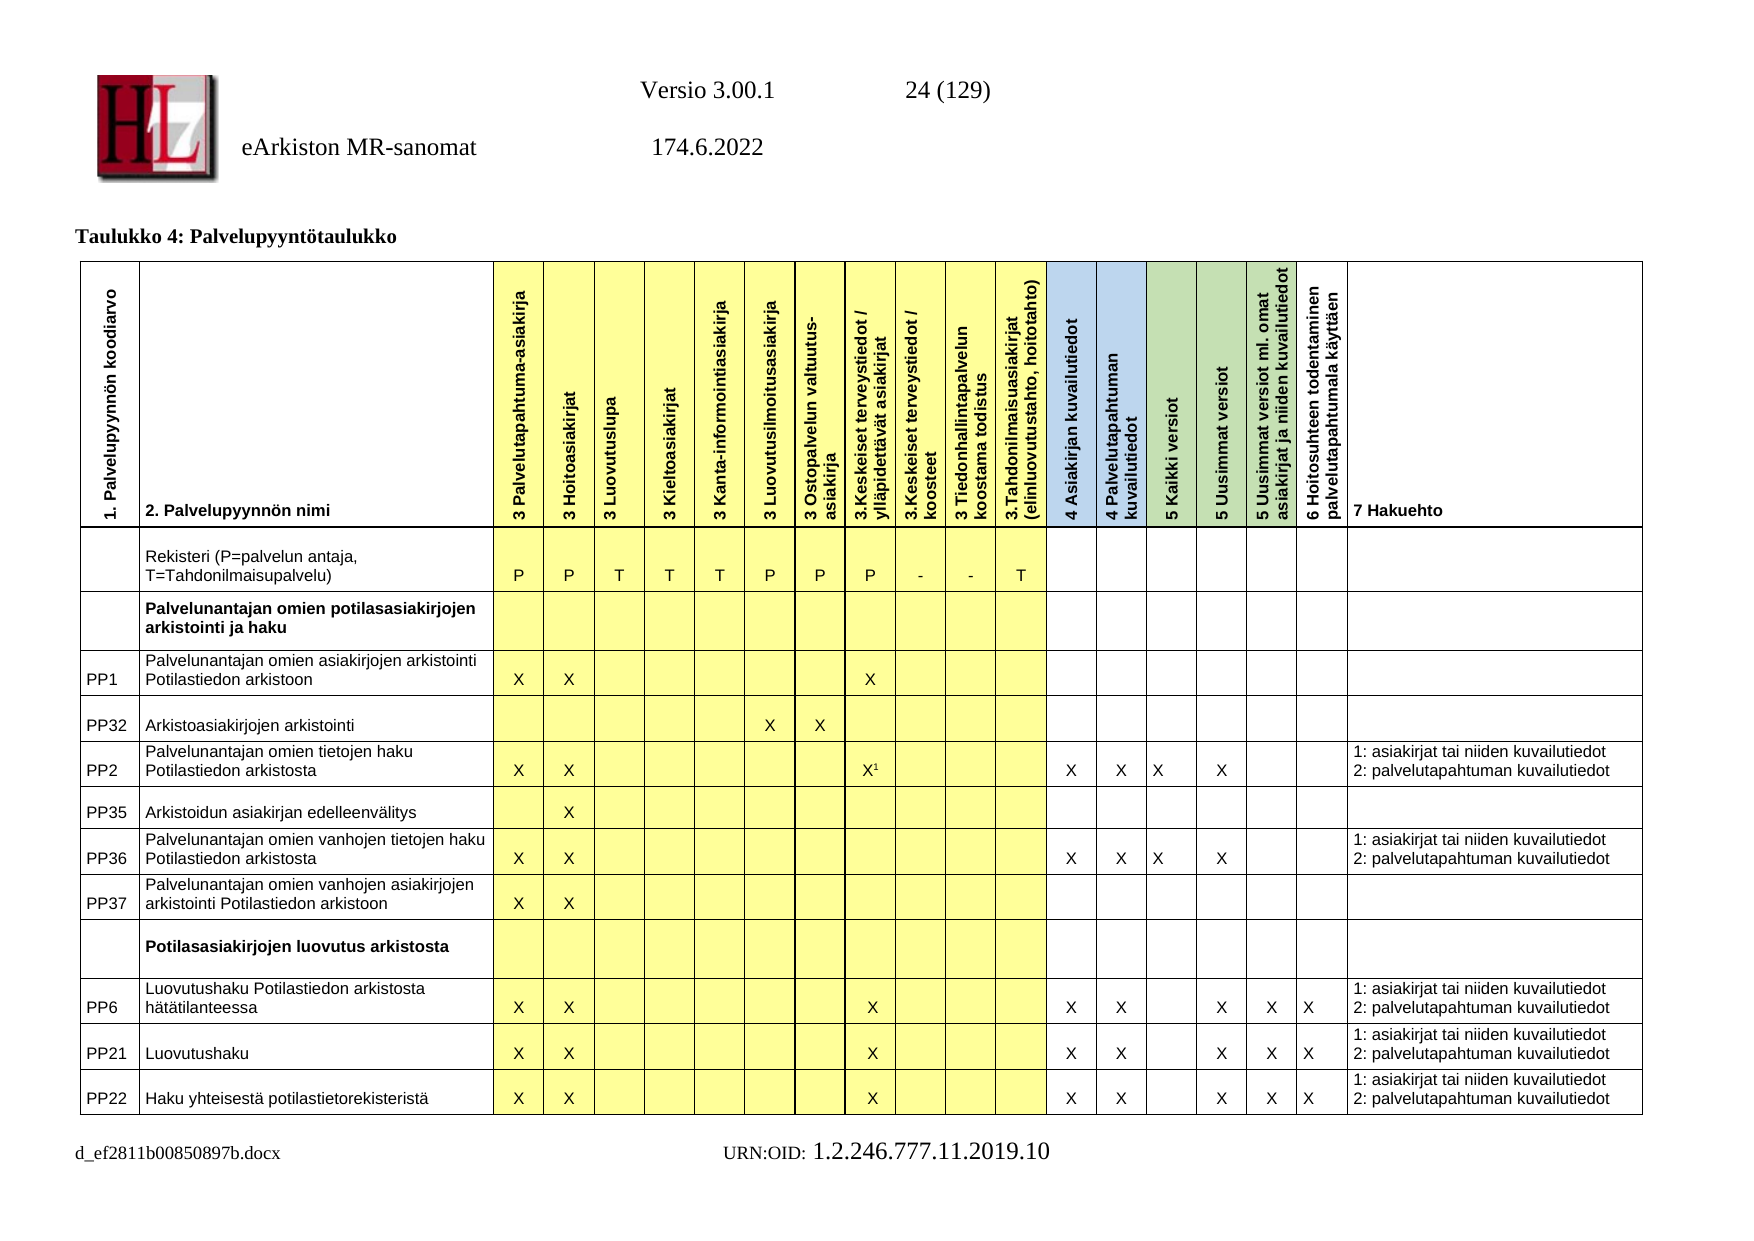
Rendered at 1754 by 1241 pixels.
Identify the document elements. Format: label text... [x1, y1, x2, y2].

table_cell X [1097, 742, 1146, 786]
table_cell [1147, 875, 1196, 919]
table_cell X [846, 1024, 895, 1069]
table_cell [1348, 651, 1642, 695]
table_cell [1297, 742, 1347, 786]
table_cell [946, 592, 995, 650]
table_cell X [1147, 829, 1196, 874]
table_header 5 Uusimmat versiot [1197, 262, 1246, 526]
table_cell Palvelunantajan omien potilasasiakirjojen arkistointi ja haku [140, 592, 493, 650]
table_cell PP32 [81, 696, 139, 741]
table_cell [1297, 829, 1347, 874]
table_cell P [544, 528, 594, 591]
table_cell [796, 875, 844, 919]
table_cell - [896, 528, 945, 591]
table_cell PP37 [81, 875, 139, 919]
table_cell [1097, 696, 1146, 741]
table_cell [946, 787, 995, 828]
table_cell [1047, 651, 1096, 695]
table_cell [996, 920, 1046, 978]
table_cell - [946, 528, 995, 591]
table_cell [595, 651, 644, 695]
table_cell X [1047, 1070, 1096, 1114]
table_header 5 Kaikki versiot [1147, 262, 1196, 526]
table_cell [796, 592, 844, 650]
table_cell [796, 651, 844, 695]
table_cell [1348, 528, 1642, 591]
table_cell [896, 1070, 945, 1114]
table_cell X [494, 829, 543, 874]
table_cell [645, 696, 694, 741]
table_cell Arkistoasiakirjojen arkistointi [140, 696, 493, 741]
table_cell [645, 742, 694, 786]
table_cell [1197, 787, 1246, 828]
table_cell [946, 920, 995, 978]
table_header 4 Palvelutapahtuman kuvailutiedot [1097, 262, 1146, 526]
table_cell Rekisteri (P=palvelun antaja, T=Tahdonilmaisupalvelu) [140, 528, 493, 591]
table_cell [695, 787, 744, 828]
table_cell [846, 875, 895, 919]
table_cell [796, 742, 844, 786]
table_cell X [1247, 1024, 1296, 1069]
table_cell [695, 696, 744, 741]
table_cell X [544, 742, 594, 786]
table_header 3 Palvelutapahtuma-asiakirja [494, 262, 543, 526]
table_cell X [1197, 742, 1246, 786]
table_cell P [846, 528, 895, 591]
table_cell T [595, 528, 644, 591]
table_cell X [544, 979, 594, 1023]
table_cell X [1197, 979, 1246, 1023]
table_cell PP35 [81, 787, 139, 828]
table_cell [1348, 696, 1642, 741]
table_cell [796, 787, 844, 828]
table_cell [595, 920, 644, 978]
table_cell Potilasasiakirjojen luovutus arkistosta [140, 920, 493, 978]
table_cell [695, 1070, 744, 1114]
table_cell [1097, 875, 1146, 919]
table_cell [1197, 920, 1246, 978]
table_cell [896, 592, 945, 650]
table_cell X [1297, 1024, 1347, 1069]
table_cell [745, 651, 794, 695]
table_cell [595, 979, 644, 1023]
table_cell [595, 1024, 644, 1069]
table_cell X [1047, 829, 1096, 874]
table_cell [896, 875, 945, 919]
table_cell [846, 829, 895, 874]
table_cell X [494, 1024, 543, 1069]
table_cell [946, 979, 995, 1023]
table_cell [695, 742, 744, 786]
table_header 3 Tiedonhallintapalvelun koostama todistus [946, 262, 995, 526]
table_cell [1047, 592, 1096, 650]
table_cell [1047, 920, 1096, 978]
table_cell [1297, 696, 1347, 741]
table_cell [1297, 875, 1347, 919]
table_cell [1147, 651, 1196, 695]
table_cell [1197, 875, 1246, 919]
table_cell X [1197, 1024, 1246, 1069]
table_cell X [1097, 1070, 1146, 1114]
table_header 3.Keskeiset terveystiedot / koosteet [896, 262, 945, 526]
table_cell [846, 696, 895, 741]
table_cell [796, 1070, 844, 1114]
table_cell [645, 829, 694, 874]
table_cell [1297, 592, 1347, 650]
table_cell Haku yhteisestä potilastietorekisteristä [140, 1070, 493, 1114]
table_cell [595, 787, 644, 828]
table_cell [1297, 651, 1347, 695]
table_cell X [846, 1070, 895, 1114]
table_cell [1147, 592, 1196, 650]
table_header 6 Hoitosuhteen todentaminen palvelutapahtumala käyttäen [1297, 262, 1347, 526]
table_cell X [1197, 1070, 1246, 1114]
table_cell [695, 592, 744, 650]
table_cell 1: asiakirjat tai niiden kuvailutiedot 2: palvelutapahtuman kuvailutiedot [1348, 829, 1642, 874]
table_cell [1197, 528, 1246, 591]
table_header 1. Palvelupyynnön koodiarvo [81, 262, 139, 526]
table_cell [1147, 528, 1196, 591]
table_cell Palvelunantajan omien vanhojen tietojen haku Potilastiedon arkistosta [140, 829, 493, 874]
table_cell X [1097, 829, 1146, 874]
table_cell 1: asiakirjat tai niiden kuvailutiedot 2: palvelutapahtuman kuvailutiedot [1348, 979, 1642, 1023]
table_cell [695, 1024, 744, 1069]
table_cell Arkistoidun asiakirjan edelleenvälitys [140, 787, 493, 828]
table_header 5 Uusimmat versiot ml. omat asiakirjat ja niiden kuvailutiedot [1247, 262, 1296, 526]
table_cell [1097, 787, 1146, 828]
table_cell [996, 1070, 1046, 1114]
table_cell [1348, 787, 1642, 828]
table_cell [1047, 875, 1096, 919]
table_header 3 Hoitoasiakirjat [544, 262, 594, 526]
table_cell [695, 920, 744, 978]
table_cell [896, 787, 945, 828]
table_cell [1247, 829, 1296, 874]
table_cell P [494, 528, 543, 591]
table_cell [996, 875, 1046, 919]
table_cell X [494, 979, 543, 1023]
table_cell X [1247, 979, 1296, 1023]
table_cell [645, 979, 694, 1023]
table_cell [796, 979, 844, 1023]
table_cell [1247, 742, 1296, 786]
table_cell [745, 742, 794, 786]
table_cell [1247, 592, 1296, 650]
table_cell [1147, 920, 1196, 978]
table_cell [896, 696, 945, 741]
table_cell PP6 [81, 979, 139, 1023]
table_cell [1247, 528, 1296, 591]
table_cell [796, 829, 844, 874]
table_cell X1 [846, 742, 895, 786]
table_cell X [1197, 829, 1246, 874]
table_cell [494, 787, 543, 828]
table_cell [1047, 696, 1096, 741]
table_cell [645, 1024, 694, 1069]
table_header 4 Asiakirjan kuvailutiedot [1047, 262, 1096, 526]
table_cell [896, 979, 945, 1023]
table_cell X [544, 829, 594, 874]
table_cell [595, 696, 644, 741]
table_cell [946, 875, 995, 919]
table_cell [996, 1024, 1046, 1069]
table_cell [1247, 920, 1296, 978]
table_cell X [745, 696, 794, 741]
table_cell [796, 1024, 844, 1069]
table_cell Palvelunantajan omien asiakirjojen arkistointi Potilastiedon arkistoon [140, 651, 493, 695]
table_cell 1: asiakirjat tai niiden kuvailutiedot 2: palvelutapahtuman kuvailutiedot [1348, 742, 1642, 786]
table_cell [544, 592, 594, 650]
table_cell [494, 696, 543, 741]
table_cell [1348, 920, 1642, 978]
table_cell [796, 920, 844, 978]
table_cell [1147, 1024, 1196, 1069]
table_cell [896, 1024, 945, 1069]
table_cell [595, 875, 644, 919]
table_cell [946, 829, 995, 874]
table_cell X [846, 979, 895, 1023]
table_cell Luovutushaku Potilastiedon arkistosta hätätilanteessa [140, 979, 493, 1023]
table_cell [896, 651, 945, 695]
table_cell [695, 979, 744, 1023]
table_cell [645, 920, 694, 978]
table_cell [645, 651, 694, 695]
table_cell [1297, 528, 1347, 591]
table_cell [896, 920, 945, 978]
table_cell [745, 787, 794, 828]
table_cell 1: asiakirjat tai niiden kuvailutiedot 2: palvelutapahtuman kuvailutiedot [1348, 1024, 1642, 1069]
table_cell Palvelunantajan omien vanhojen asiakirjojen arkistointi Potilastiedon arkistoon [140, 875, 493, 919]
table_cell PP21 [81, 1024, 139, 1069]
table_cell [846, 787, 895, 828]
table_header 3 Ostopalvelun valtuutus-asiakirja [796, 262, 844, 526]
table_cell [1047, 528, 1096, 591]
table_cell [1297, 787, 1347, 828]
table_cell X [796, 696, 844, 741]
table_cell X [544, 651, 594, 695]
table_cell X [1047, 742, 1096, 786]
table_cell PP36 [81, 829, 139, 874]
table_cell X [1047, 1024, 1096, 1069]
table_cell [81, 592, 139, 650]
table_header 3 Kanta-informointiasiakirja [695, 262, 744, 526]
table_cell [996, 651, 1046, 695]
table_cell [1047, 787, 1096, 828]
table_cell [946, 742, 995, 786]
table_cell [81, 528, 139, 591]
table_cell PP2 [81, 742, 139, 786]
table_cell Palvelunantajan omien tietojen haku Potilastiedon arkistosta [140, 742, 493, 786]
table_cell X [1097, 979, 1146, 1023]
table_cell [946, 696, 995, 741]
table_cell X [494, 1070, 543, 1114]
table_cell X [544, 875, 594, 919]
table_cell [996, 742, 1046, 786]
table_cell [1297, 920, 1347, 978]
table_cell [494, 920, 543, 978]
table_cell [1348, 592, 1642, 650]
table_cell [595, 829, 644, 874]
table_cell X [544, 787, 594, 828]
table_cell Luovutushaku [140, 1024, 493, 1069]
table_cell X [1147, 742, 1196, 786]
table_cell [1247, 875, 1296, 919]
table_cell T [645, 528, 694, 591]
table_cell X [1047, 979, 1096, 1023]
table_cell [846, 592, 895, 650]
table_cell [896, 829, 945, 874]
table_cell [745, 920, 794, 978]
table_cell [1247, 651, 1296, 695]
table_cell [745, 829, 794, 874]
table_cell [81, 920, 139, 978]
table_cell X [1297, 1070, 1347, 1114]
table_cell X [846, 651, 895, 695]
table_cell [896, 742, 945, 786]
table_cell [1097, 651, 1146, 695]
table_cell [996, 979, 1046, 1023]
table_header 3 Kieltoasiakirjat [645, 262, 694, 526]
table_header 3.Keskeiset terveystiedot / ylläpidettävät asiakirjat [846, 262, 895, 526]
table_cell [595, 1070, 644, 1114]
table_cell [695, 651, 744, 695]
table_cell [544, 920, 594, 978]
table_header 7 Hakuehto [1348, 262, 1642, 526]
table_cell T [695, 528, 744, 591]
table_cell X [544, 1070, 594, 1114]
table_cell [1247, 787, 1296, 828]
table_cell [1147, 1070, 1196, 1114]
table_cell X [1297, 979, 1347, 1023]
table_cell [1197, 592, 1246, 650]
table_cell [645, 1070, 694, 1114]
table_cell [745, 1024, 794, 1069]
table_cell [645, 875, 694, 919]
table_cell [745, 875, 794, 919]
table_header 3 Luovutuslupa [595, 262, 644, 526]
table_cell X [544, 1024, 594, 1069]
table_cell [996, 696, 1046, 741]
table_cell [946, 1024, 995, 1069]
table_cell [595, 742, 644, 786]
table_cell T [996, 528, 1046, 591]
table_cell [996, 829, 1046, 874]
table_cell PP22 [81, 1070, 139, 1114]
table_cell [946, 651, 995, 695]
table_cell [1097, 528, 1146, 591]
table_cell [1197, 651, 1246, 695]
table_cell [645, 787, 694, 828]
table_cell [846, 920, 895, 978]
table_cell [544, 696, 594, 741]
table_cell [1197, 696, 1246, 741]
table_cell [1348, 875, 1642, 919]
table_cell 1: asiakirjat tai niiden kuvailutiedot 2: palvelutapahtuman kuvailutiedot [1348, 1070, 1642, 1114]
table_cell [1097, 592, 1146, 650]
table_cell X [494, 875, 543, 919]
table_cell [645, 592, 694, 650]
table_header 3 Luovutusilmoitusasiakirja [745, 262, 794, 526]
table_cell [1247, 696, 1296, 741]
table_cell [1147, 787, 1196, 828]
table_cell [996, 787, 1046, 828]
table_cell X [1247, 1070, 1296, 1114]
table_cell X [494, 651, 543, 695]
table_cell [1147, 979, 1196, 1023]
table_cell P [796, 528, 844, 591]
table_cell PP1 [81, 651, 139, 695]
table_cell [946, 1070, 995, 1114]
table_cell X [494, 742, 543, 786]
table_cell [695, 829, 744, 874]
table_header 3.Tahdonilmaisuasiakirjat (elinluovutustahto, hoitotahto) [996, 262, 1046, 526]
table_header 2. Palvelupyynnön nimi [140, 262, 493, 526]
table_cell [695, 875, 744, 919]
table_cell X [1097, 1024, 1146, 1069]
table_cell [745, 1070, 794, 1114]
table_cell [745, 979, 794, 1023]
picture [97, 75, 220, 183]
table_cell P [745, 528, 794, 591]
table_cell [595, 592, 644, 650]
table_cell [494, 592, 543, 650]
table_cell [745, 592, 794, 650]
table_cell [1147, 696, 1196, 741]
table_cell [996, 592, 1046, 650]
table_cell [1097, 920, 1146, 978]
